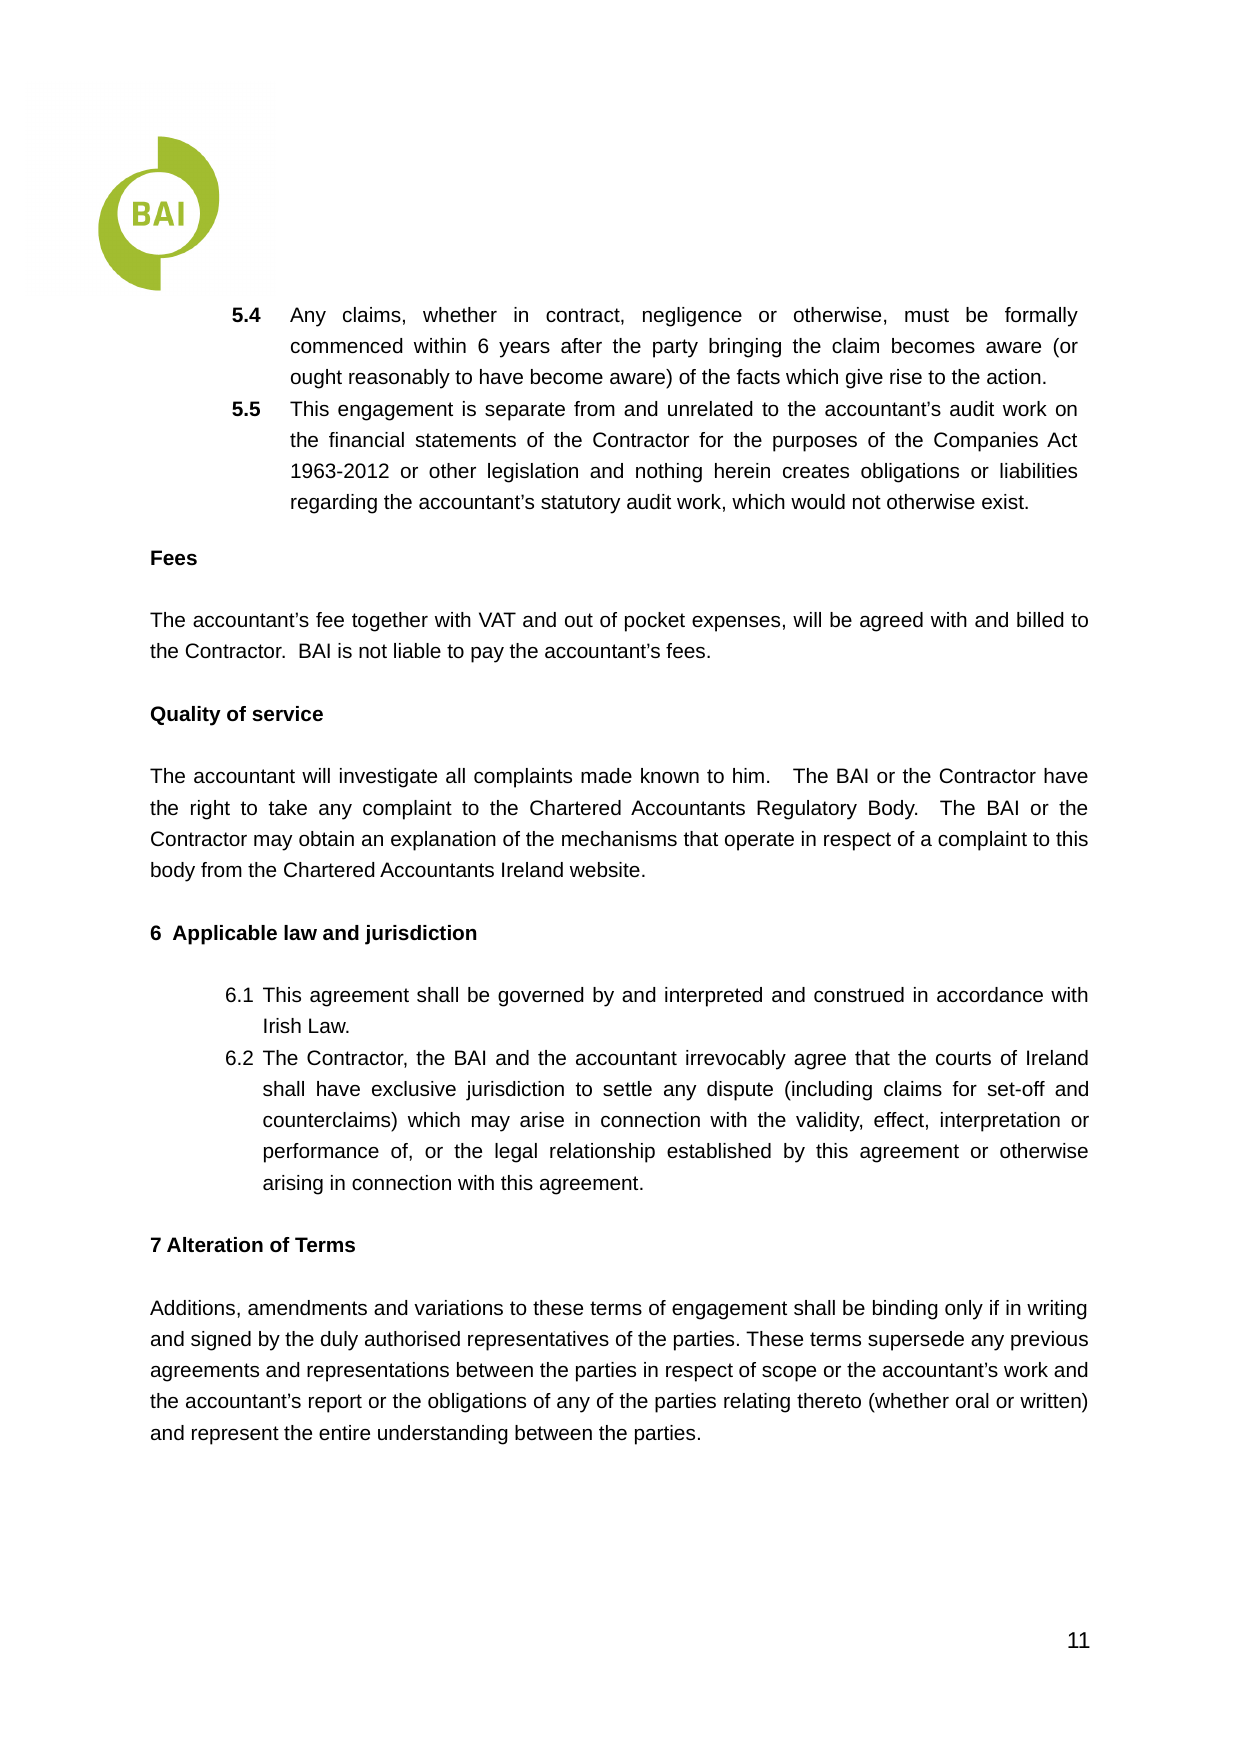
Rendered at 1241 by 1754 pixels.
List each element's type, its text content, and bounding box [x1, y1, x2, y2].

picture [25, 81, 277, 296]
text Additions, amendments and variations to these terms of engagement shall be binding only if in writing and signed by the duly authorised representatives of the parties. These terms supersede any previous agreements and representations between the parties in respect of scope or the accountant’s work and the accountant’s report or the obligations of any of the parties relating thereto (whether oral or written) and represent the entire understanding between the parties. [150, 1288, 1090, 1444]
table_cell This engagement is separate from and unrelated to the accountant’s audit work on the financial statements of the Contractor for the purposes of the Companies Act 1963-2012 or other legislation and nothing herein creates obligations or liabilities regarding the accountant’s statutory audit work, which would not otherwise exist. [279, 389, 1090, 514]
text Fees [150, 545, 1090, 569]
text The accountant will investigate all complaints made known to him. The BAI or the Contractor have the right to take any complaint to the Chartered Accountants Regulatory Body. The BAI or the Contractor may obtain an explanation of the mechanisms that operate in respect of a complaint to this body from the Chartered Accountants Ireland website. [150, 757, 1090, 882]
text Quality of service [150, 694, 1090, 726]
table_cell 5.4 [220, 295, 279, 389]
text 7 Alteration of Terms [150, 1226, 1090, 1257]
text The accountant’s fee together with VAT and out of pocket expenses, will be agreed with and billed to the Contractor. BAI is not liable to pay the accountant’s fees. [150, 601, 1090, 663]
list This agreement shall be governed by and interpreted and construed in accordance with Irish Law. [225, 976, 1090, 1038]
text 6 Applicable law and jurisdiction [150, 913, 1090, 944]
list The Contractor, the BAI and the accountant irrevocably agree that the courts of Ireland shall have exclusive jurisdiction to settle any dispute (including claims for set-off and counterclaims) which may arise in connection with the validity, effect, interpretation or performance of, or the legal relationship established by this agreement or otherwise arising in connection with this agreement. [225, 1038, 1090, 1194]
table_cell 5.5 [220, 389, 279, 514]
table_cell Any claims, whether in contract, negligence or otherwise, must be formally commenced within 6 years after the party bringing the claim becomes aware (or ought reasonably to have become aware) of the facts which give rise to the action. [279, 295, 1090, 389]
